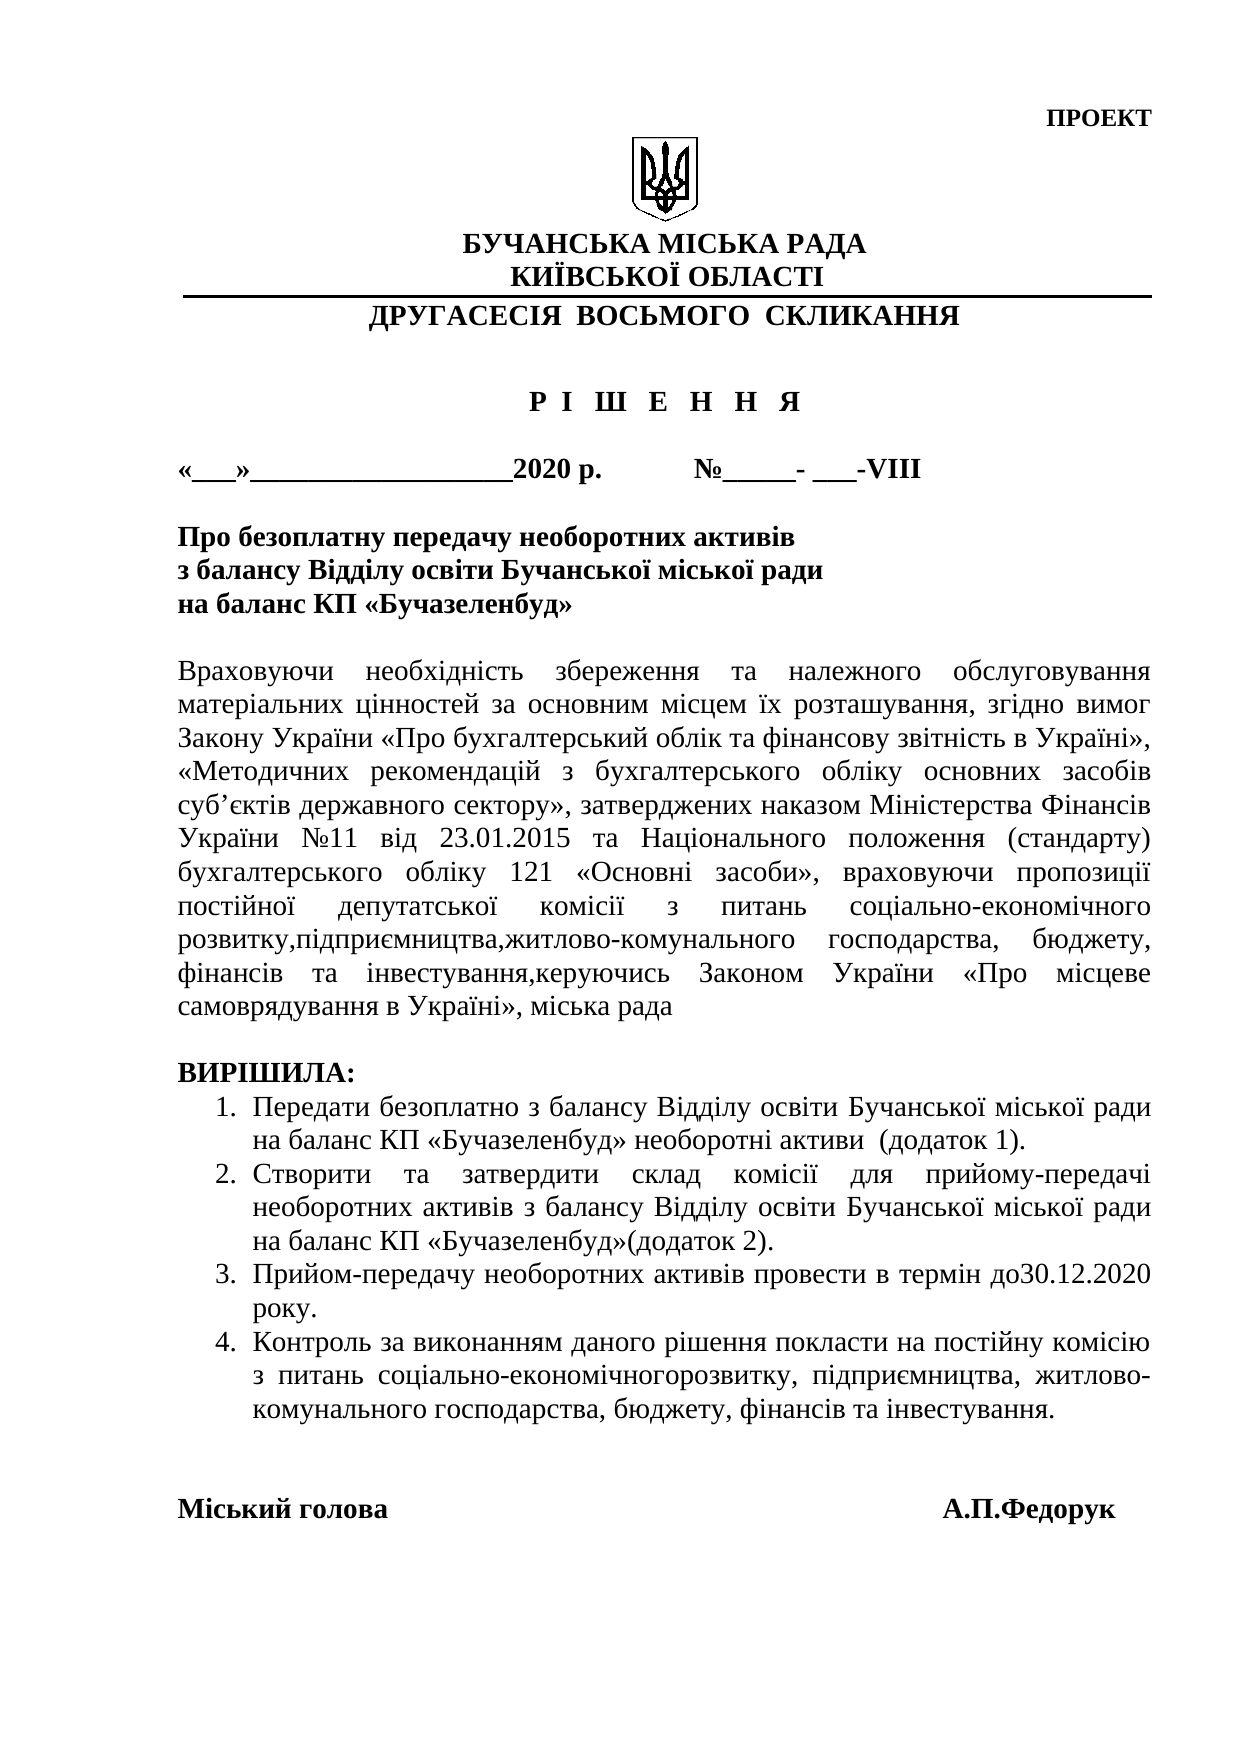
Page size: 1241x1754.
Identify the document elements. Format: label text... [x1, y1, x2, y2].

subtitle ПРОЕКТ [177, 103, 1152, 131]
text Враховуючи необхідність збереження та належного обслуговування матеріальних цінностей за основним місцем їх розташування, згідно вимог Закону України «Про бухгалтерський облік та фінансову звітність в Україні», «Методичних рекомендацій з бухгалтерського обліку основних засобів суб’єктів державного сектору», затверджених наказом Міністерства Фінансів України №11 від 23.01.2015 та Національного положення (стандарту) бухгалтерського обліку 121 «Основні засоби», враховуючи пропозиції постійної депутатської комісії з питань соціально-економічного розвитку,підприємництва,житлово-комунального господарства, бюджету, фінансів та інвестування,керуючись Законом України «Про місцеве самоврядування в Україні», міська рада [177, 653, 1152, 1022]
text з балансу Відділу освіти Бучанської міської ради [177, 552, 1152, 586]
text ВИРІШИЛА: [177, 1055, 1152, 1089]
text на баланс КП «Бучазеленбуд» [177, 586, 1152, 619]
subtitle Р І Ш Е Н Н Я [177, 384, 1152, 418]
list Передати безоплатно з балансу Відділу освіти Бучанської міської ради на баланс КП «Бучазеленбуд» необоротні активи (додаток 1). [215, 1089, 1152, 1156]
list Створити та затвердити склад комісії для прийому-передачі необоротних активів з балансу Відділу освіти Бучанської міської ради на баланс КП «Бучазеленбуд»(додаток 2). [215, 1156, 1152, 1257]
text Міський голова А.П.Федорук [177, 1491, 1152, 1525]
list Контроль за виконанням даного рішення покласти на постійну комісію з питань соціально-економічногорозвитку, підприємництва, житлово-комунального господарства, бюджету, фінансів та інвестування. [215, 1324, 1152, 1424]
text Про безоплатну передачу необоротних активів [177, 519, 1152, 552]
text БУЧАНСЬКА МІСЬКА РАДА [177, 226, 1152, 259]
list Прийом-передачу необоротних активів провести в термін до30.12.2020 року. [215, 1257, 1152, 1324]
text ДРУГАСЕСІЯ ВОСЬМОГО СКЛИКАННЯ [177, 298, 1152, 332]
subtitle «___»__________________2020 р. №_____- ___-VIІІ [177, 452, 1152, 485]
subtitle КИЇВСЬКОЇ ОБЛАСТІ [183, 259, 1152, 295]
